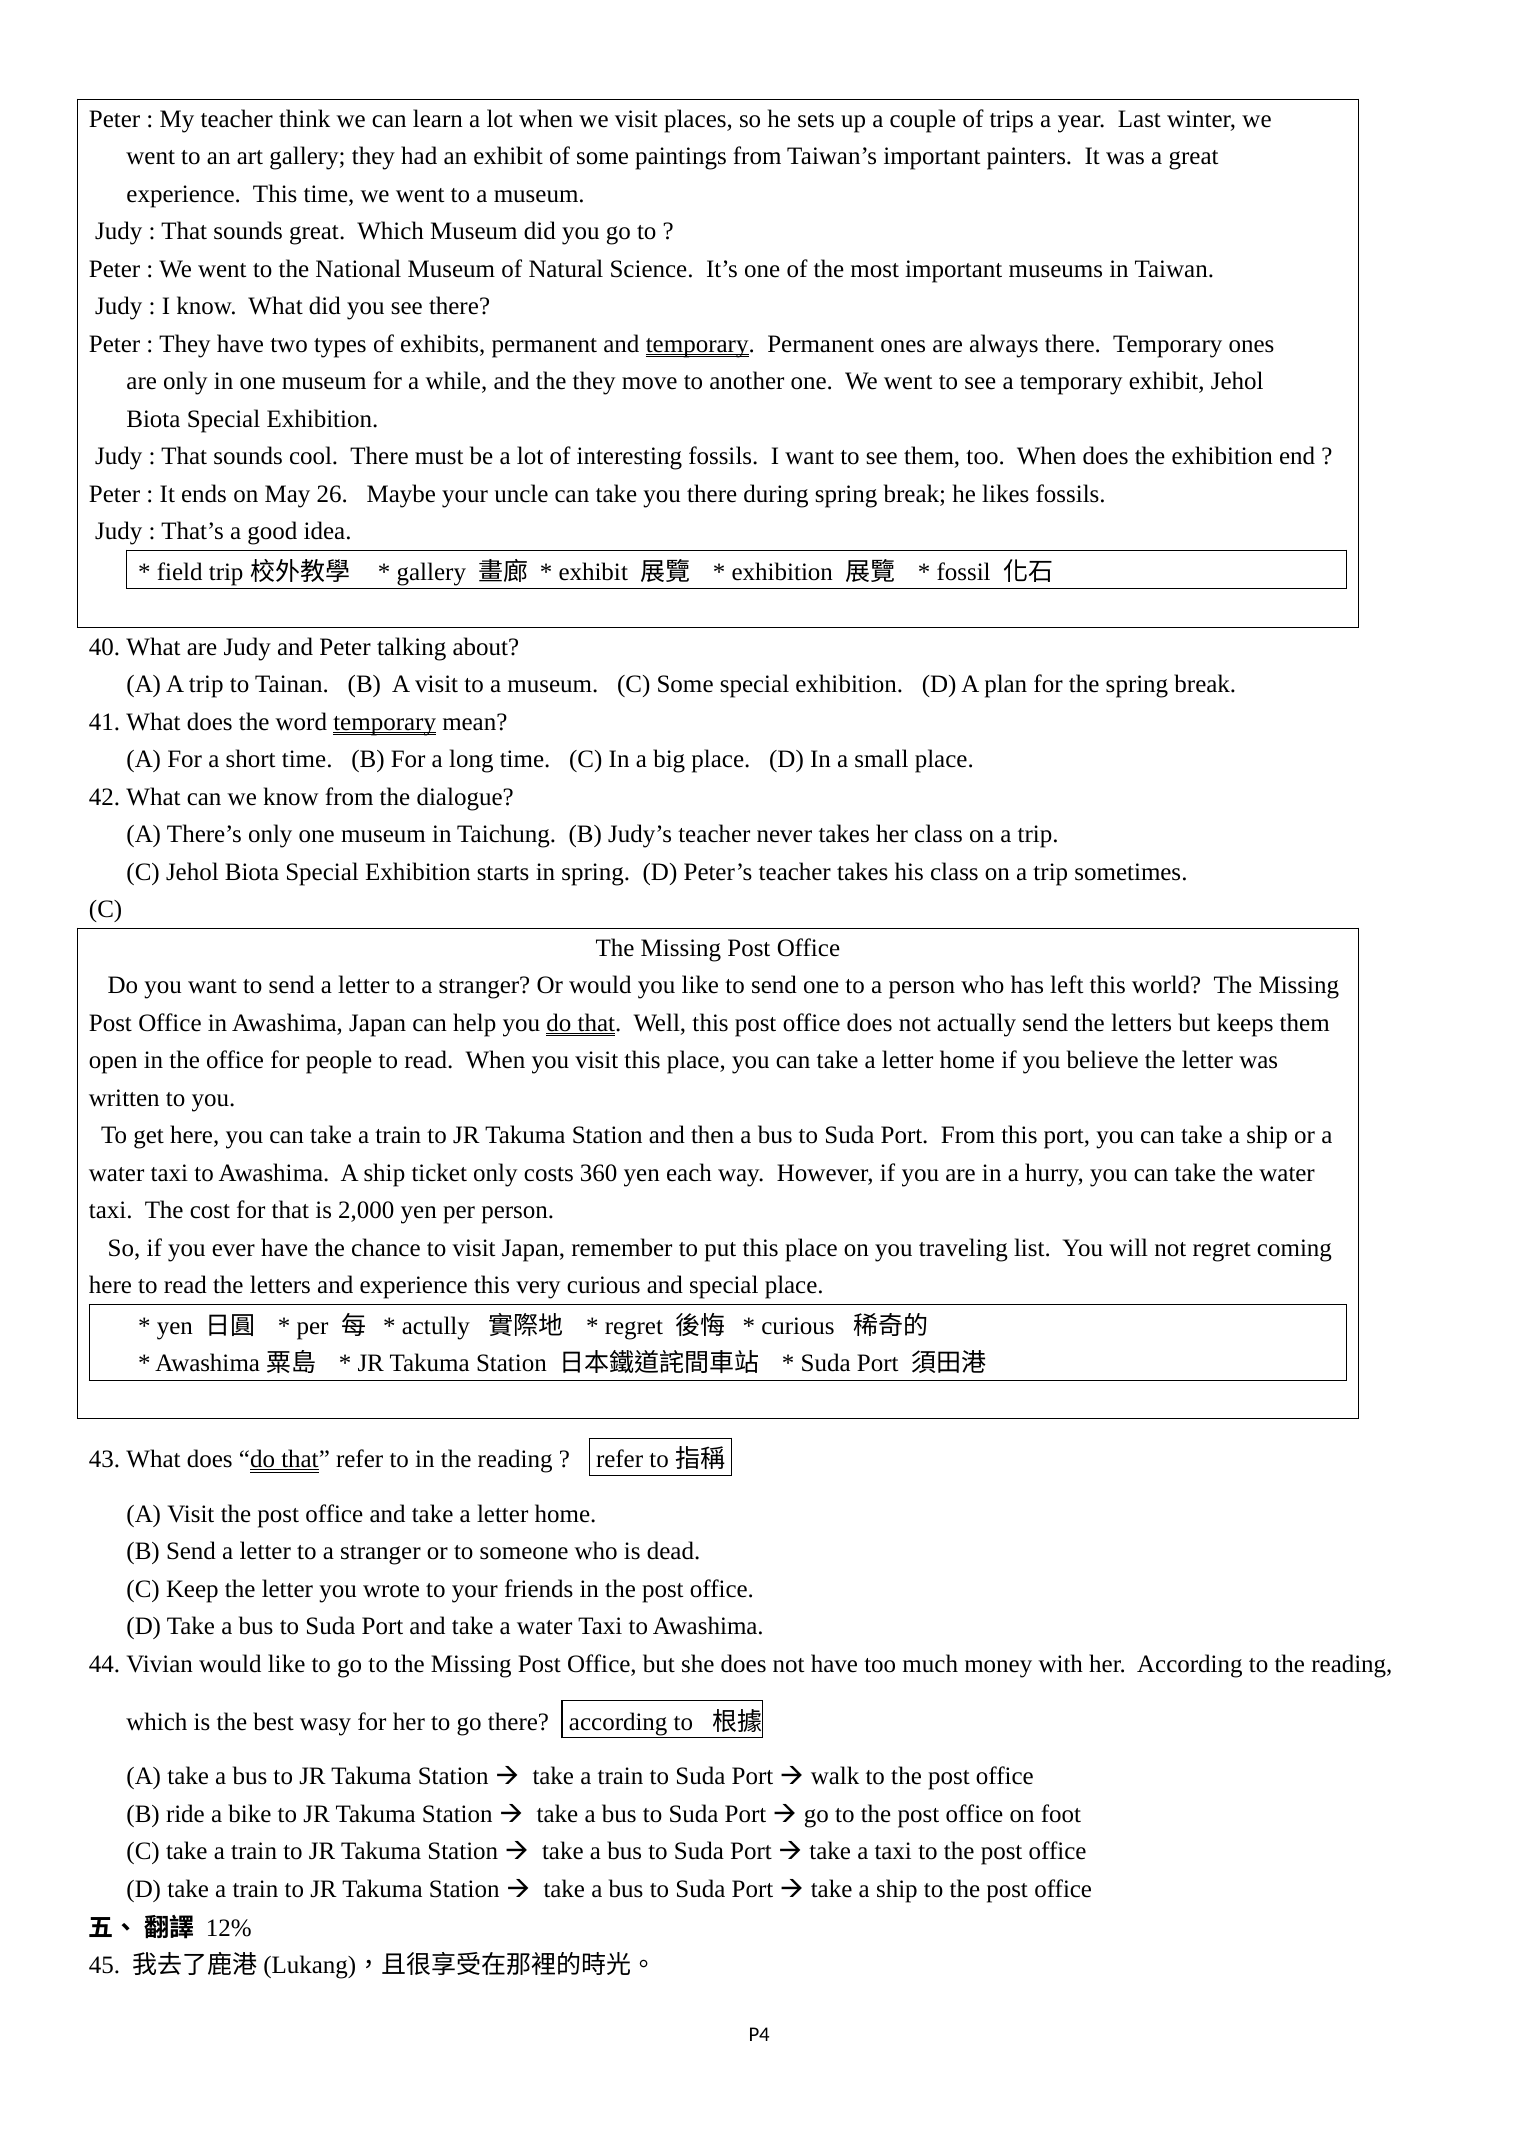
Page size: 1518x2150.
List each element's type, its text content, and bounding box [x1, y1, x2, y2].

text (C) [89, 890, 1429, 928]
list 我去了鹿港 (Lukang)，且很享受在那裡的時光。 [89, 1944, 1429, 1982]
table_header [78, 100, 1358, 627]
list What does the word temporary mean? (A) For a short time. (B) For a long time. (C) In a big place. (D) In a small place. [89, 703, 1429, 778]
table_header The Missing Post Office Do you want to send a letter to a stranger? Or would you like to send one to a person who has left this world? The Missing Post Office in Awashima, Japan can help you do that. Well, this post office does not actually send the letters but keeps them open in the office for people to read. When you visit this place, you can take a letter home if you believe the letter was written to you. To get here, you can take a train to JR Takuma Station and then a bus to Suda Port. From this port, you can take a ship or a water taxi to Awashima. A ship ticket only costs 360 yen each way. However, if you are in a hurry, you can take the water taxi. The cost for that is 2,000 yen per person. So, if you ever have the chance to visit Japan, remember to put this place on you traveling list. You will not regret coming here to read the letters and experience this very curious and special place. [78, 929, 1358, 1418]
list What are Judy and Peter talking about? (A) A trip to Tainan. (B) A visit to a museum. (C) Some special exhibition. (D) A plan for the spring break. [89, 628, 1429, 703]
text 五、 翻譯 12% [89, 1907, 1429, 1944]
list What can we know from the dialogue? (A) There’s only one museum in Taichung. (B) Judy’s teacher never takes her class on a trip. (C) Jehol Biota Special Exhibition starts in spring. (D) Peter’s teacher takes his class on a trip sometimes. [89, 778, 1429, 890]
list What does “do that” refer to in the reading ? refer to 指稱 (A) Visit the post office and take a letter home. (B) Send a letter to a stranger or to someone who is dead. (C) Keep the letter you wrote to your friends in the post office. (D) Take a bus to Suda Port and take a water Taxi to Awashima. [89, 1419, 1429, 1644]
list Vivian would like to go to the Missing Post Office, but she does not have too much money with her. According to the reading, which is the best wasy for her to go there? according to 根據 (A) take a bus to JR Takuma Station take a train to Suda Port walk to the post office (B) ride a bike to JR Takuma Station take a bus to Suda Port go to the post office on foot (C) take a train to JR Takuma Station take a bus to Suda Port take a taxi to the post office (D) take a train to JR Takuma Station take a bus to Suda Port take a ship to the post office [89, 1644, 1429, 1907]
